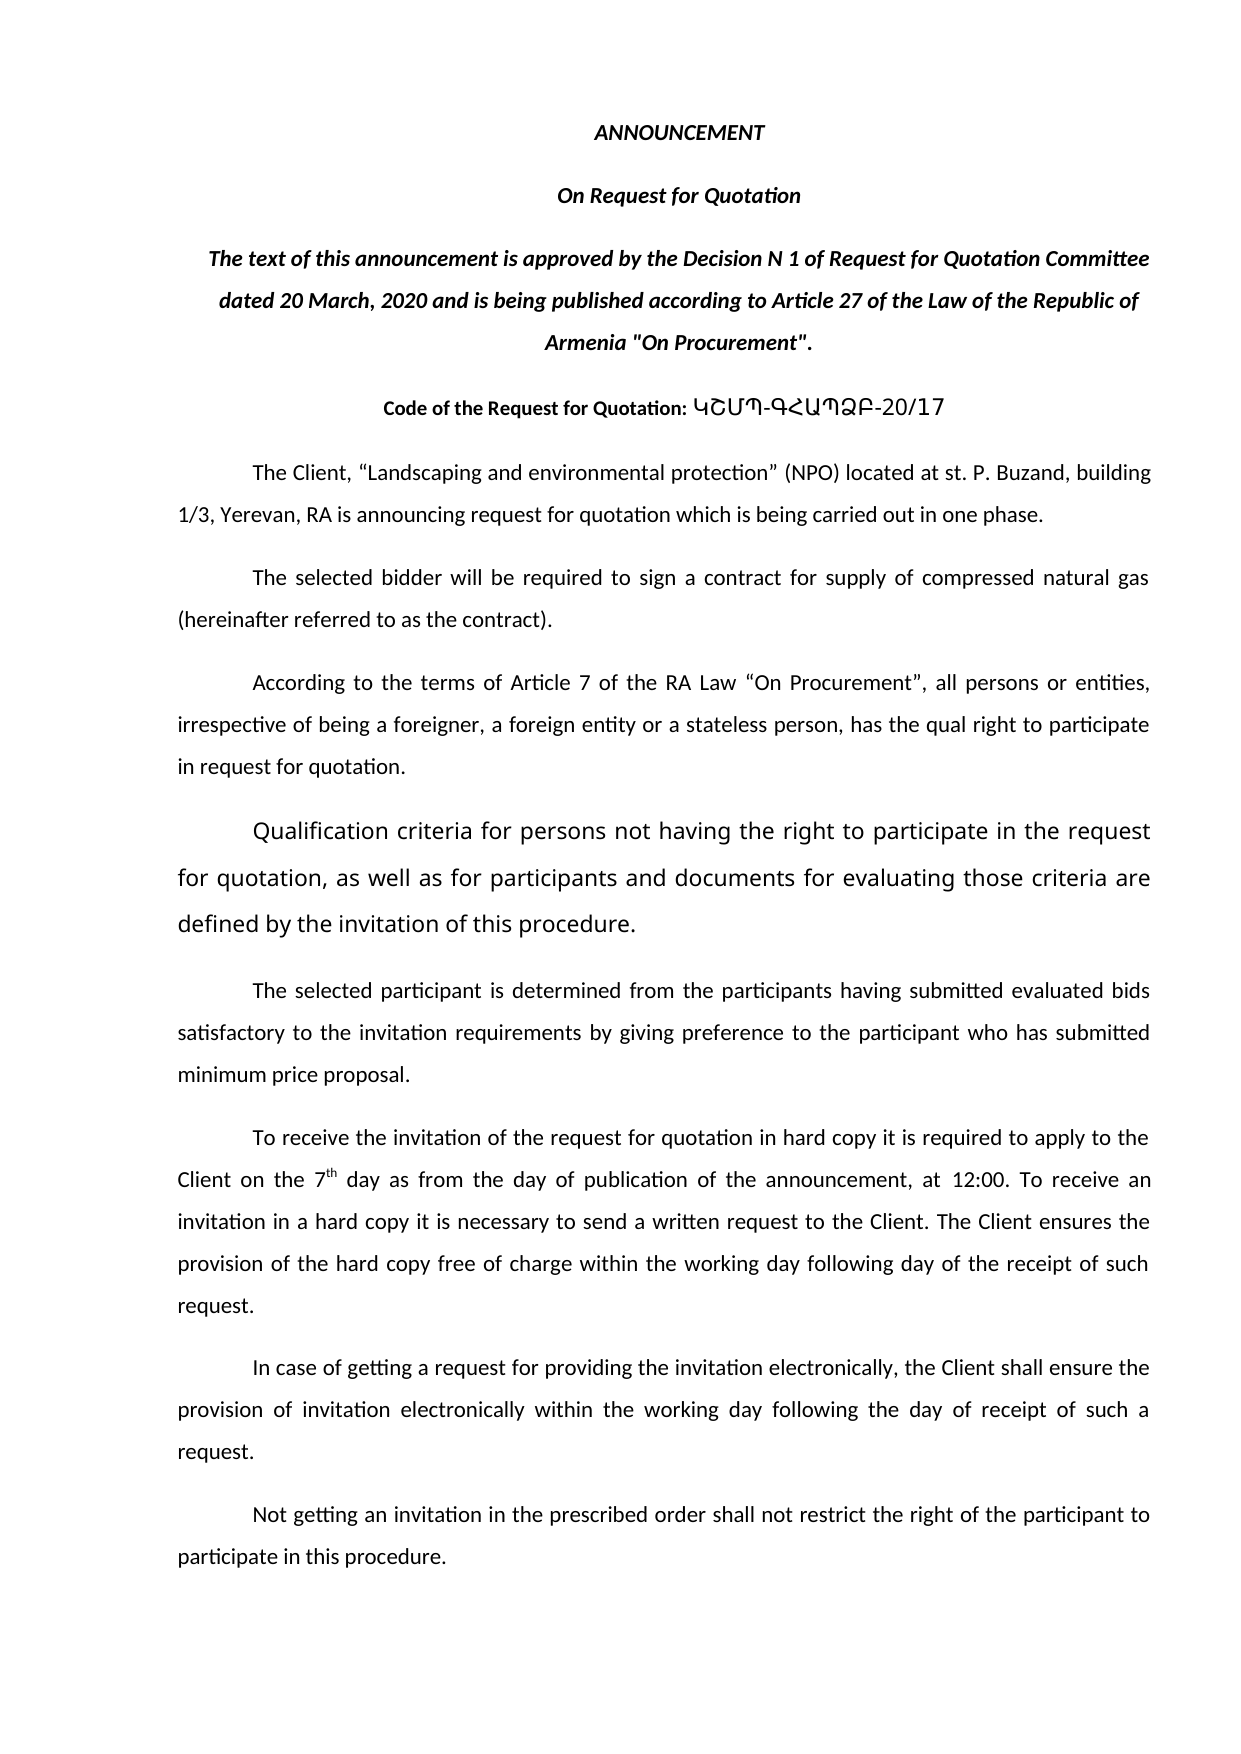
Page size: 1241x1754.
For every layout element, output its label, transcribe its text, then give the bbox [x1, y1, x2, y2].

text Qualification criteria for persons not having the right to participate in the request for quotation, as well as for participants and documents for evaluating those criteria are defined by the invitation of this procedure. [177, 814, 1152, 939]
text The text of this announcement is approved by the Decision N 1 of Request for Quotation Committee dated 20 March, 2020 and is being published according to Article 27 of the Law of the Republic of Armenia "On Procurement". [207, 244, 1152, 356]
text Code of the Request for Quotation: ԿՇՄՊ-ԳՀԱՊՁԲ-20/17 [177, 391, 1152, 422]
text In case of getting a request for providing the invitation electronically, the Client shall ensure the provision of invitation electronically within the working day following the day of receipt of such a request. [177, 1353, 1152, 1466]
text ANNOUNCEMENT [207, 118, 1152, 146]
text Not getting an invitation in the prescribed order shall not restrict the right of the participant to participate in this procedure. [177, 1500, 1152, 1570]
text The selected bidder will be required to sign a contract for supply of compressed natural gas (hereinafter referred to as the contract). [177, 563, 1152, 633]
text To receive the invitation of the request for quotation in hard copy it is required to apply to the Client on the 7th day as from the day of publication of the announcement, at 12:00. To receive an invitation in a hard copy it is necessary to send a written request to the Client. The Client ensures the provision of the hard copy free of charge within the working day following day of the receipt of such request. [177, 1123, 1152, 1319]
text The Client, “Landscaping and environmental protection” (NPO) located at st. P. Buzand, building 1/3, Yerevan, RA is announcing request for quotation which is being carried out in one phase. [177, 458, 1152, 528]
text According to the terms of Article 7 of the RA Law “On Procurement”, all persons or entities, irrespective of being a foreigner, a foreign entity or a stateless person, has the qual right to participate in request for quotation. [177, 668, 1152, 780]
text On Request for Quotation [207, 181, 1152, 209]
text The selected participant is determined from the participants having submitted evaluated bids satisfactory to the invitation requirements by giving preference to the participant who has submitted minimum price proposal. [177, 976, 1152, 1088]
